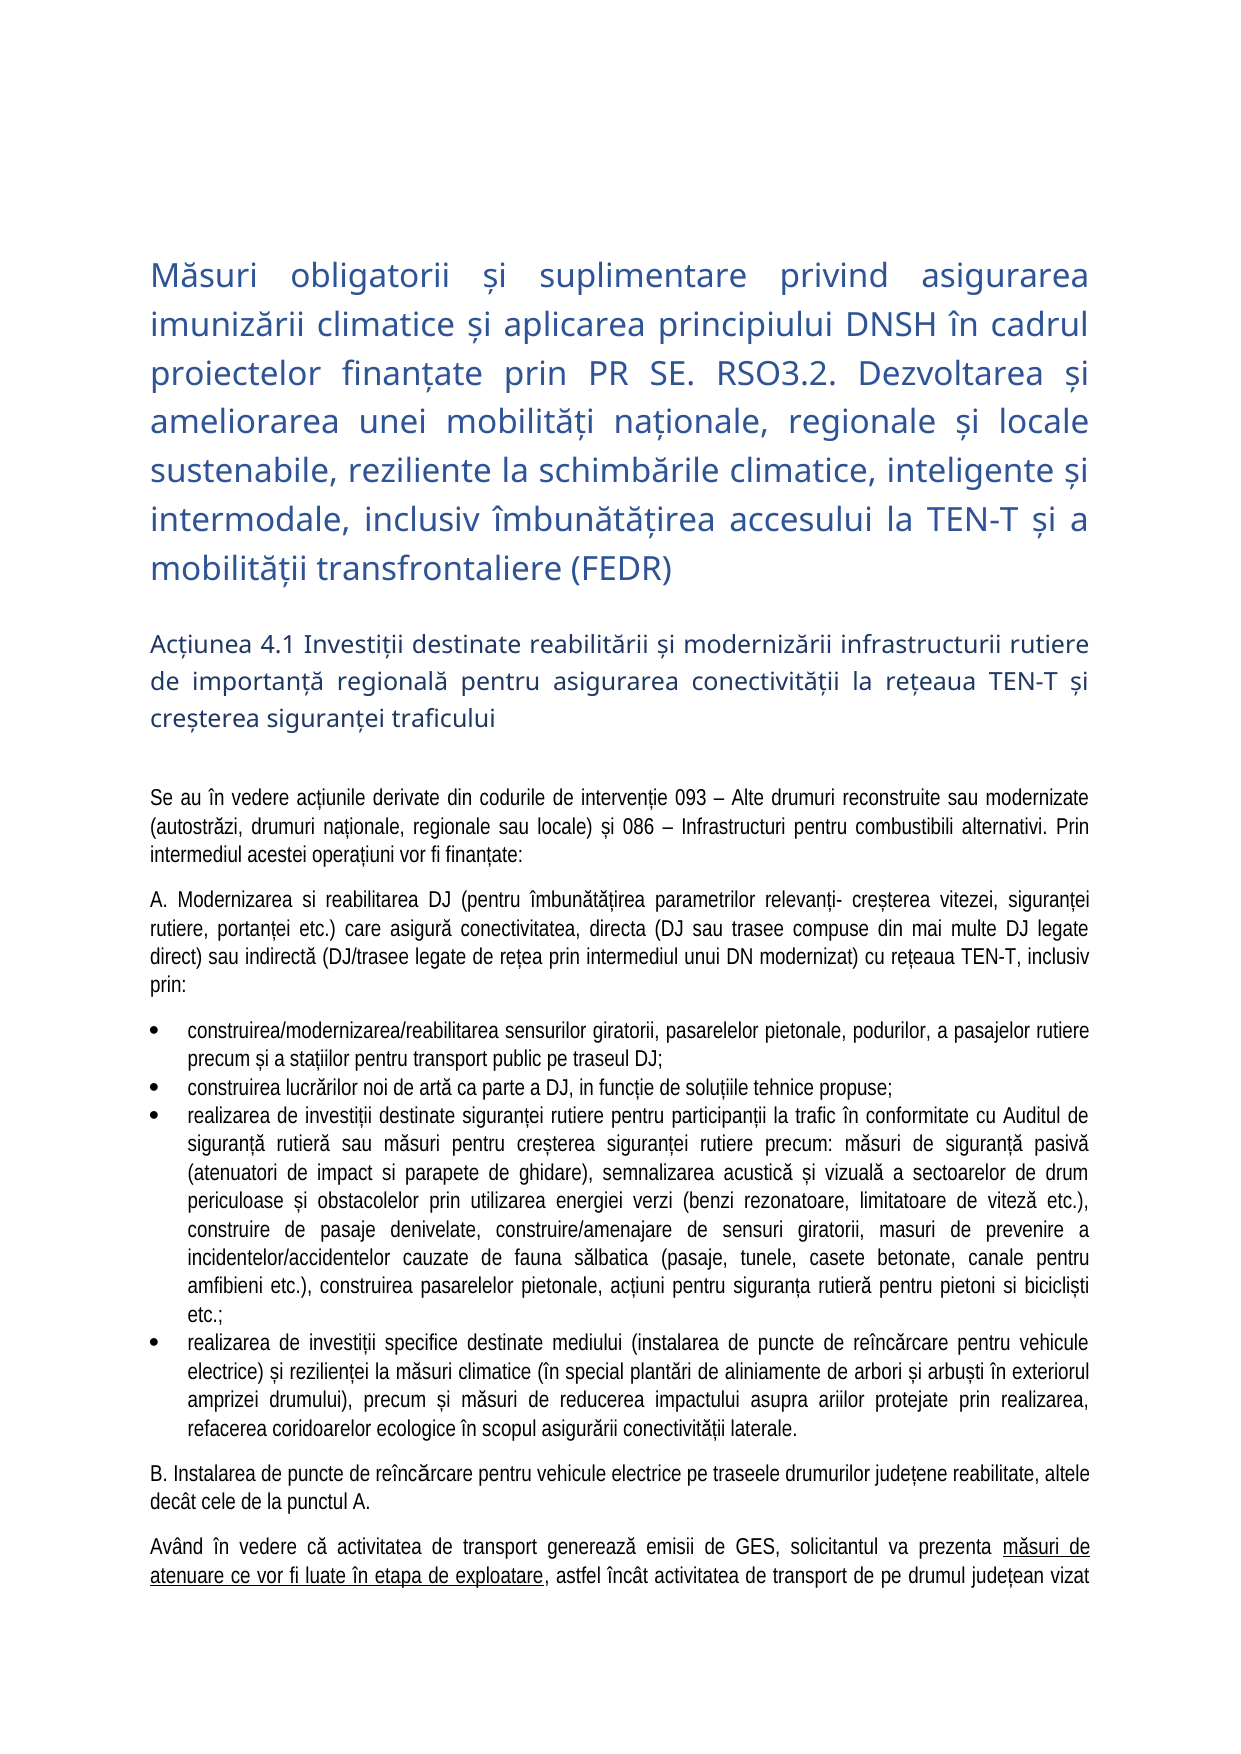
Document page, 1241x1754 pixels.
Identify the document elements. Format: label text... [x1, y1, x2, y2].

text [150, 1533, 1090, 1588]
text B. Instalarea de puncte de reîncărcare pentru vehicule electrice pe traseele drumurilor județene reabilitate, altele decât cele de la punctul A. [150, 1460, 1090, 1514]
text A. Modernizarea si reabilitarea DJ (pentru îmbunătățirea parametrilor relevanți- creșterea vitezei, siguranței rutiere, portanței etc.) care asigură conectivitatea, directa (DJ sau trasee compuse din mai multe DJ legate direct) sau indirectă (DJ/trasee legate de rețea prin intermediul unui DN modernizat) cu rețeaua TEN-T, inclusiv prin: [150, 886, 1090, 998]
subtitle Măsuri obligatorii și suplimentare privind asigurarea imunizării climatice și aplicarea principiului DNSH în cadrul proiectelor finanțate prin PR SE. RSO3.2. Dezvoltarea și ameliorarea unei mobilități naționale, regionale și locale sustenabile, reziliente la schimbările climatice, inteligente și intermodale, inclusiv îmbunătățirea accesului la TEN-T și a mobilității transfrontaliere (FEDR) [150, 251, 1090, 591]
list realizarea de investiții specifice destinate mediului (instalarea de puncte de reîncărcare pentru vehicule electrice) și rezilienței la măsuri climatice (în special plantări de aliniamente de arbori și arbuști în exteriorul amprizei drumului), precum și măsuri de reducerea impactului asupra ariilor protejate prin realizarea, refacerea coridoarelor ecologice în scopul asigurării conectivității laterale. [150, 1329, 1090, 1441]
list construirea/modernizarea/reabilitarea sensurilor giratorii, pasarelelor pietonale, podurilor, a pasajelor rutiere precum și a stațiilor pentru transport public pe traseul DJ; [150, 1017, 1090, 1071]
list realizarea de investiții destinate siguranței rutiere pentru participanții la trafic în conformitate cu Auditul de siguranță rutieră sau măsuri pentru creșterea siguranței rutiere precum: măsuri de siguranță pasivă (atenuatori de impact si parapete de ghidare), semnalizarea acustică și vizuală a sectoarelor de drum periculoase și obstacolelor prin utilizarea energiei verzi (benzi rezonatoare, limitatoare de viteză etc.), construire de pasaje denivelate, construire/amenajare de sensuri giratorii, masuri de prevenire a incidentelor/accidentelor cauzate de fauna sălbatica (pasaje, tunele, casete betonate, canale pentru amfibieni etc.), construirea pasarelelor pietonale, acțiuni pentru siguranța rutieră pentru pietoni si bicicliști etc.; [150, 1102, 1090, 1327]
text Se au în vedere acțiunile derivate din codurile de intervenție 093 – Alte drumuri reconstruite sau modernizate (autostrăzi, drumuri naționale, regionale sau locale) și 086 – Infrastructuri pentru combustibili alternativi. Prin intermediul acestei operațiuni vor fi finanțate: [150, 784, 1090, 867]
subtitle Acțiunea 4.1 Investiții destinate reabilitării și modernizării infrastructurii rutiere de importanță regională pentru asigurarea conectivității la rețeaua TEN-T și creșterea siguranței traficului [150, 627, 1090, 734]
list construirea lucrărilor noi de artă ca parte a DJ, in funcție de soluțiile tehnice propuse; [150, 1073, 1090, 1100]
